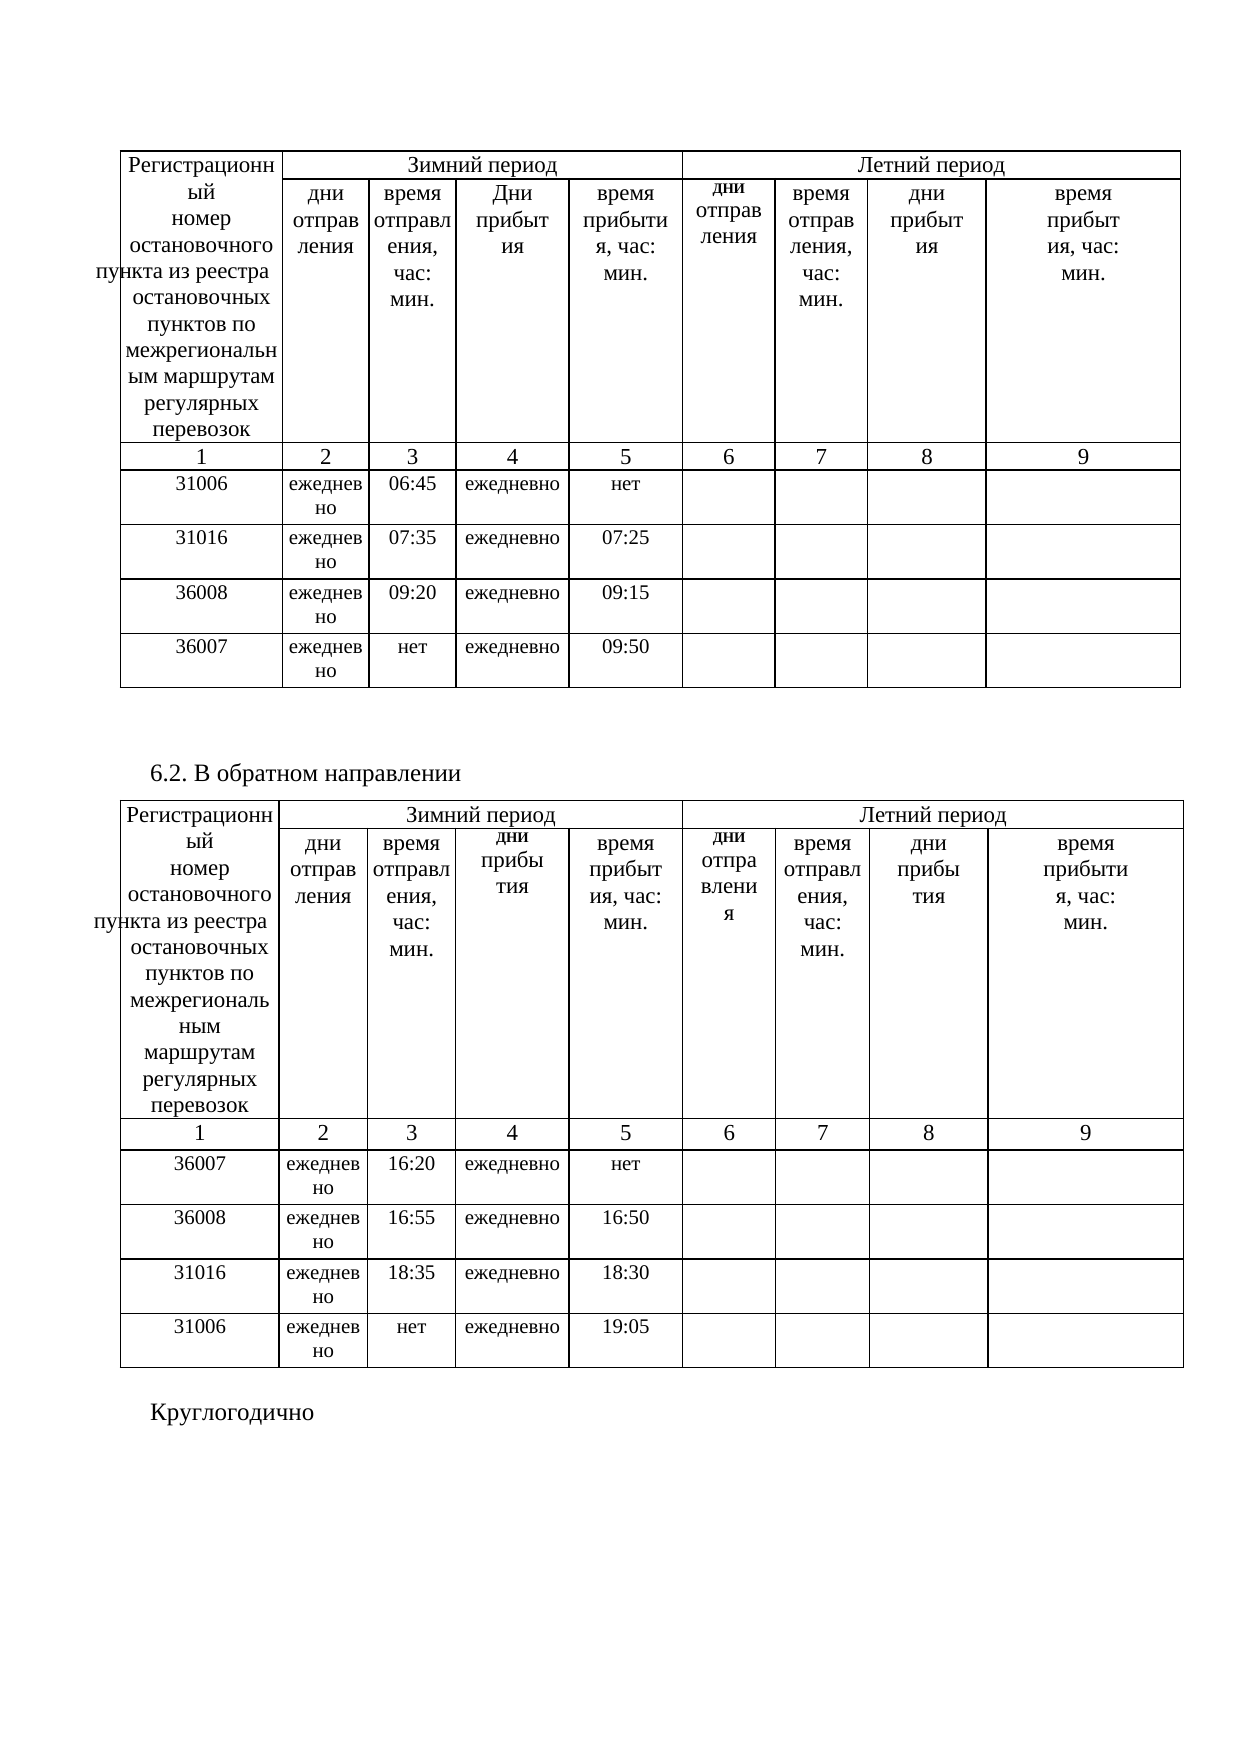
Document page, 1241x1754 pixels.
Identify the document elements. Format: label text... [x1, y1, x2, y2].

table_cell 18:30 [570, 1260, 682, 1312]
table_cell 1 [121, 443, 282, 469]
table_cell дни прибы тия [870, 829, 987, 1117]
table_header Зимний период [280, 801, 682, 828]
text 6.2. В обратном направлении [150, 758, 1090, 787]
table_cell 09:15 [570, 580, 682, 632]
table_cell ежедневно [280, 1260, 367, 1312]
table_cell 36007 [121, 1151, 278, 1204]
table_cell ежедневно [280, 1151, 367, 1204]
table_cell ежедневно [456, 1260, 568, 1312]
table_cell время прибыти я, час: мин. [989, 829, 1183, 1117]
table_cell 4 [456, 1119, 568, 1149]
table_cell [987, 471, 1180, 524]
table_cell [870, 1151, 987, 1204]
table_cell [776, 1260, 869, 1312]
table_cell 2 [283, 443, 368, 469]
table_cell ДНИ отправ ления [683, 180, 774, 441]
table_cell ежедневно [457, 634, 568, 687]
table_cell дни отправ ления [283, 180, 368, 441]
table_header Регистрационный номер остановочного пункта из реестра остановочных пунктов по межрегиональным маршрутам регулярных перевозок [121, 801, 278, 1117]
table_cell нет [570, 471, 682, 524]
table_cell ежедневно [456, 1151, 568, 1204]
table_cell нет [570, 1151, 682, 1204]
table_cell 19:05 [570, 1314, 682, 1367]
table_cell 16:50 [570, 1205, 682, 1258]
table_cell ежедневно [283, 525, 368, 578]
table_cell [870, 1205, 987, 1258]
table_cell ежедневно [456, 1205, 568, 1258]
table_header Зимний период [283, 152, 682, 178]
table_cell 6 [683, 1119, 775, 1149]
table_cell дни прибыт ия [868, 180, 985, 441]
table_cell ежедневно [283, 634, 368, 687]
table_cell 7 [776, 1119, 869, 1149]
table_cell 7 [776, 443, 867, 469]
table_cell 16:55 [368, 1205, 455, 1258]
table_cell 31006 [121, 1314, 278, 1367]
table_cell 16:20 [368, 1151, 455, 1204]
table_cell 09:20 [370, 580, 455, 632]
table_cell ежедневно [457, 471, 568, 524]
table_cell ежедневно [456, 1314, 568, 1367]
table_cell 36008 [121, 580, 282, 632]
table_cell 3 [368, 1119, 455, 1149]
table_cell [683, 1260, 775, 1312]
table_cell [683, 580, 774, 632]
table_cell [868, 471, 985, 524]
table_cell [868, 525, 985, 578]
table_cell [776, 1205, 869, 1258]
table_cell [870, 1314, 987, 1367]
table_header Летний период [683, 152, 1180, 178]
table_cell [987, 580, 1180, 632]
table_cell нет [368, 1314, 455, 1367]
table_cell [989, 1260, 1183, 1312]
table_cell 2 [280, 1119, 367, 1149]
table_cell ежедневно [457, 525, 568, 578]
table_cell нет [370, 634, 455, 687]
table_cell 8 [870, 1119, 987, 1149]
table_cell 36007 [121, 634, 282, 687]
table_cell [683, 634, 774, 687]
table_cell время прибыти я, час: мин. [570, 180, 682, 441]
table_cell [683, 525, 774, 578]
table_cell [989, 1314, 1183, 1367]
table_cell 5 [570, 443, 682, 469]
table_cell Дни прибыт ия [457, 180, 568, 441]
table_cell 3 [370, 443, 455, 469]
table_cell [987, 525, 1180, 578]
table_cell ДНИ прибы тия [456, 829, 568, 1117]
table_cell время отправл ения, час: мин. [368, 829, 455, 1117]
table_cell время прибыт ия, час: мин. [570, 829, 682, 1117]
table_cell [776, 1314, 869, 1367]
table_cell 18:35 [368, 1260, 455, 1312]
table_cell 5 [570, 1119, 682, 1149]
table_cell ежедневно [283, 471, 368, 524]
table_cell [776, 580, 867, 632]
table_cell ежедневно [280, 1314, 367, 1367]
table_cell [776, 1151, 869, 1204]
table_cell [868, 634, 985, 687]
table_cell дни отправ ления [280, 829, 367, 1117]
table_cell ежедневно [283, 580, 368, 632]
table_cell ежедневно [280, 1205, 367, 1258]
table_cell 1 [121, 1119, 278, 1149]
table_cell 4 [457, 443, 568, 469]
table_cell время прибыт ия, час: мин. [987, 180, 1180, 441]
table_cell 31006 [121, 471, 282, 524]
table_cell 09:50 [570, 634, 682, 687]
table_cell [868, 580, 985, 632]
table_cell [683, 1151, 775, 1204]
table_cell [683, 1314, 775, 1367]
table_cell [870, 1260, 987, 1312]
table_cell 06:45 [370, 471, 455, 524]
table_cell [776, 634, 867, 687]
table_cell [776, 471, 867, 524]
table_cell ДНИ отпра влени я [683, 829, 775, 1117]
table_cell 9 [987, 443, 1180, 469]
table_cell [987, 634, 1180, 687]
table_cell время отправ ления, час: мин. [776, 180, 867, 441]
table_cell 07:25 [570, 525, 682, 578]
table_cell [989, 1151, 1183, 1204]
table_cell 8 [868, 443, 985, 469]
table_cell 9 [989, 1119, 1183, 1149]
table_cell [989, 1205, 1183, 1258]
table_cell 07:35 [370, 525, 455, 578]
table_cell время отправл ения, час: мин. [776, 829, 869, 1117]
table_cell ежедневно [457, 580, 568, 632]
table_cell 36008 [121, 1205, 278, 1258]
table_cell 31016 [121, 525, 282, 578]
table_cell [683, 1205, 775, 1258]
table_cell 6 [683, 443, 774, 469]
table_cell [683, 471, 774, 524]
table_cell 31016 [121, 1260, 278, 1312]
text Круглогодично [150, 1397, 1090, 1426]
table_header Регистрационный номер остановочного пункта из реестра остановочных пунктов по межрегиональным маршрутам регулярных перевозок [121, 152, 282, 441]
table_cell время отправл ения, час: мин. [370, 180, 455, 441]
table_cell [776, 525, 867, 578]
table_header Летний период [683, 801, 1183, 828]
